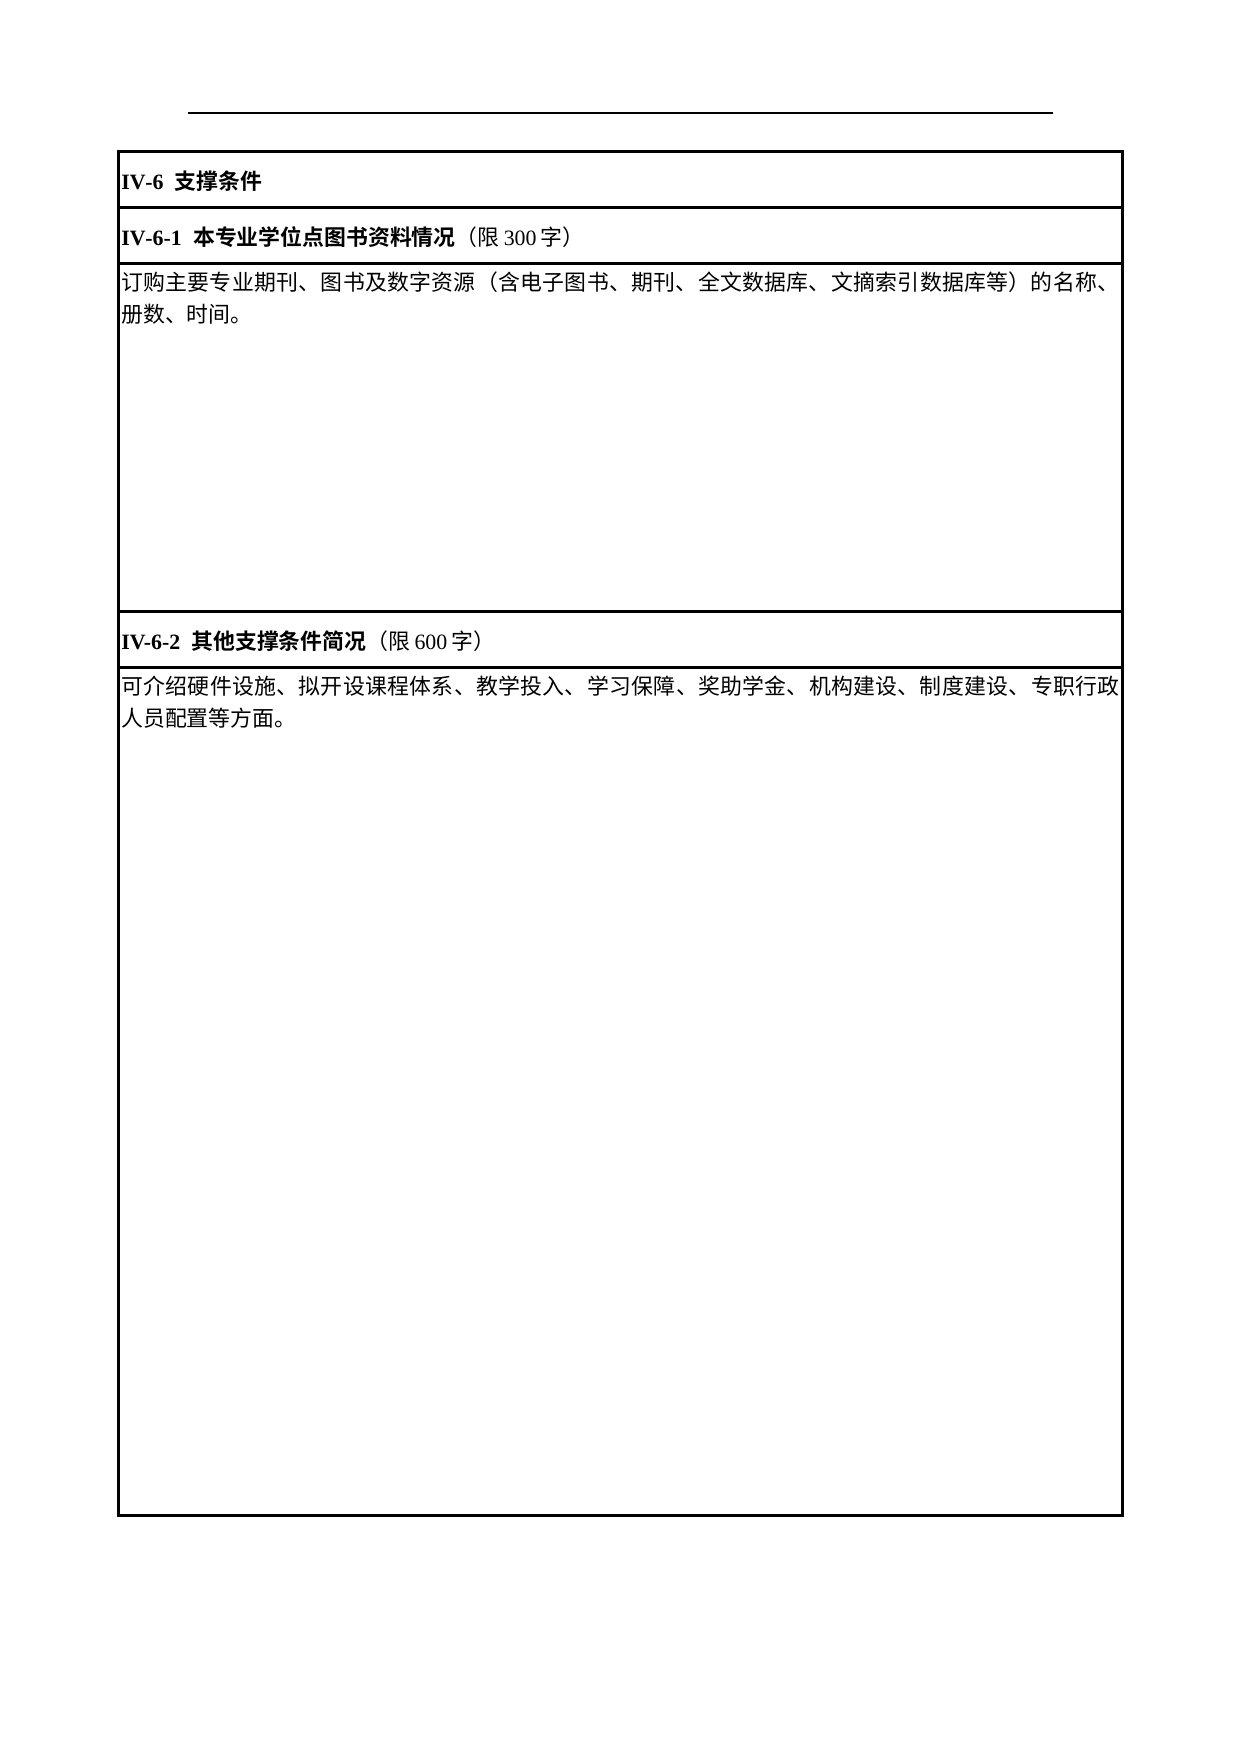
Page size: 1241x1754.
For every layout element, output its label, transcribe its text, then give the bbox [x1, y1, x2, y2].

table_cell IV-6-1 本专业学位点图书资料情况（限300字） [120, 209, 1121, 262]
table_cell IV-6-2 其他支撑条件简况（限600字） [120, 613, 1121, 666]
table_header IV-6 支撑条件 [120, 153, 1121, 206]
table_cell 可介绍硬件设施、拟开设课程体系、教学投入、学习保障、奖助学金、机构建设、制度建设、专职行政人员配置等方面。 [120, 669, 1121, 1514]
table_cell 订购主要专业期刊、图书及数字资源（含电子图书、期刊、全文数据库、文摘索引数据库等）的名称、册数、时间。 [120, 265, 1121, 610]
